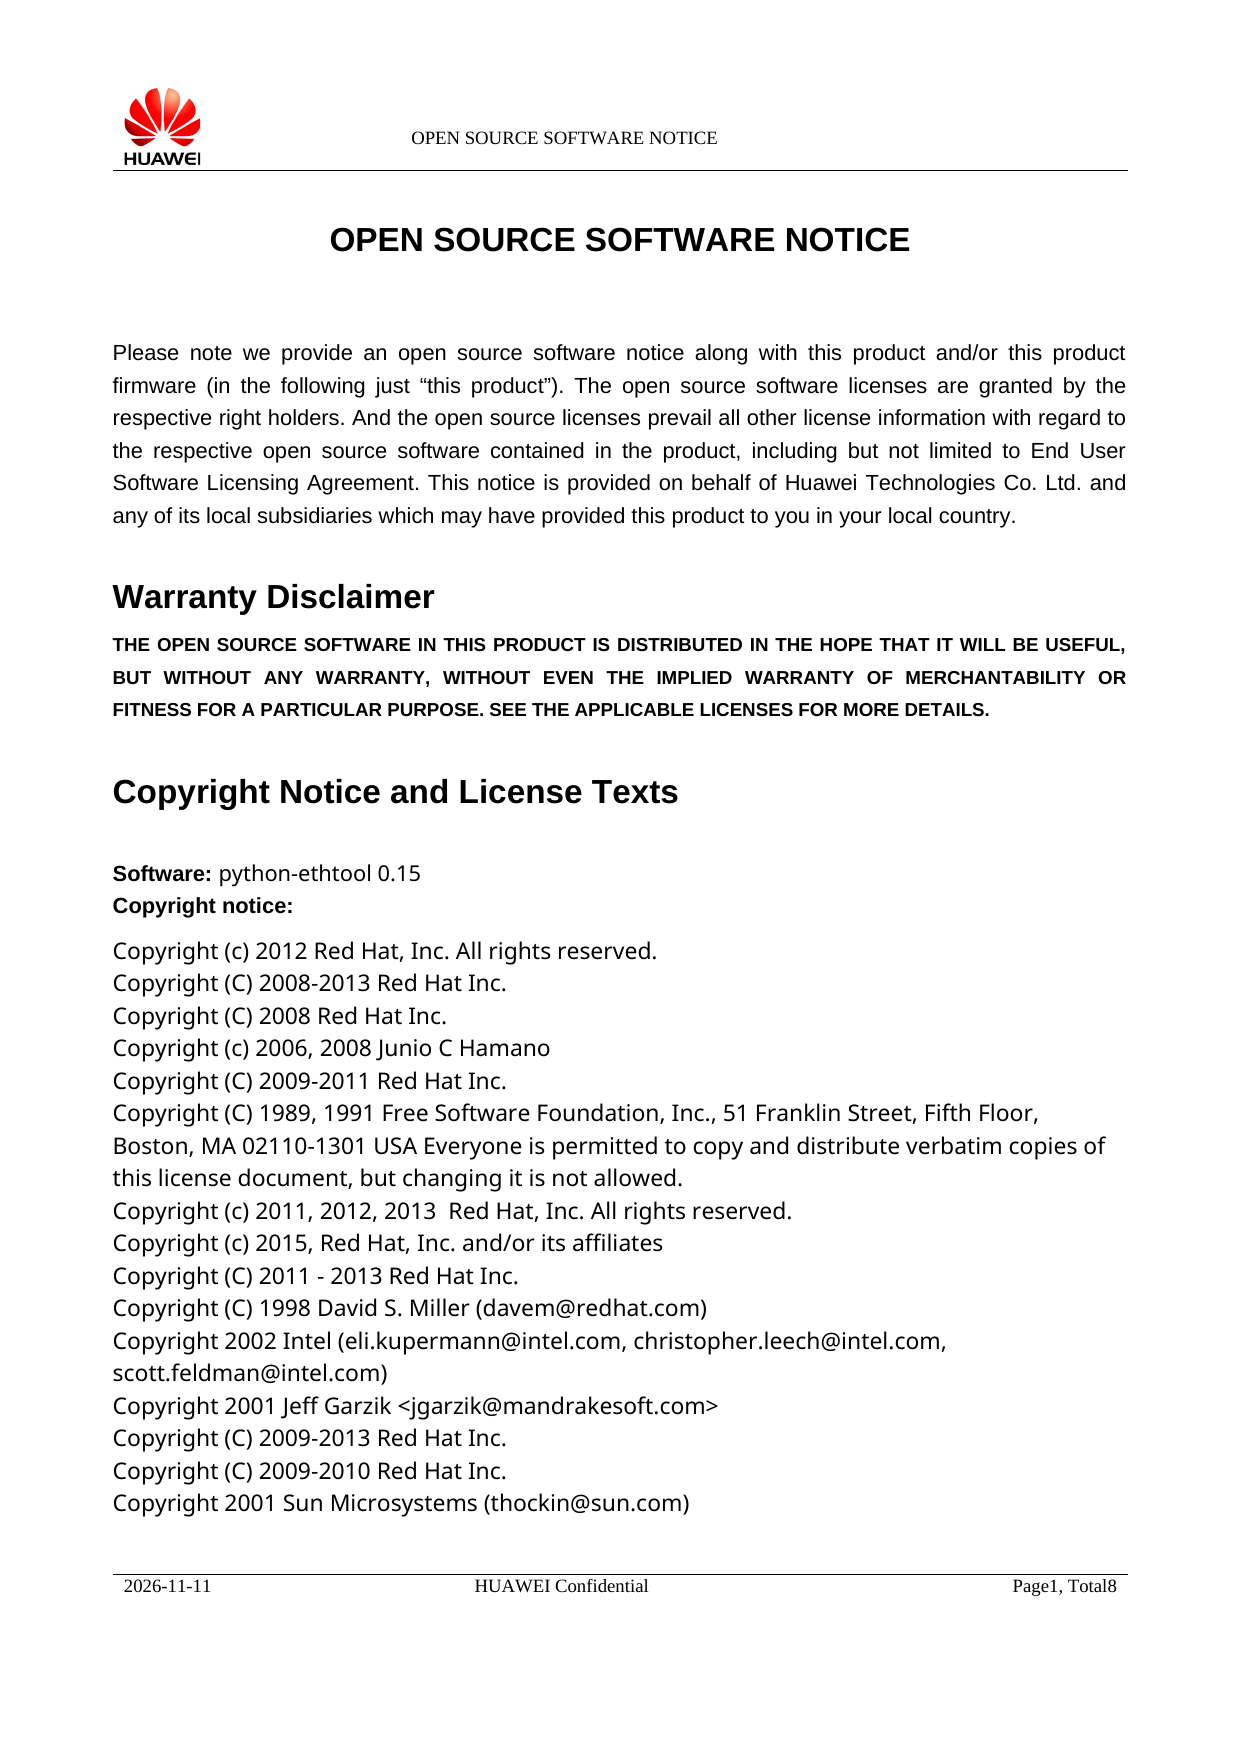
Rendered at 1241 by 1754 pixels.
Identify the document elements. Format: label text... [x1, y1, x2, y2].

text Please note we provide an open source software notice along with this product and/or this product firmware (in the following just “this product”). The open source software licenses are granted by the respective right holders. And the open source licenses prevail all other license information with regard to the respective open source software contained in the product, including but not limited to End User Software Licensing Agreement. This notice is provided on behalf of Huawei Technologies Co. Ltd. and any of its local subsidiaries which may have provided this product to you in your local country. [112, 336, 1128, 531]
text OPEN SOURCE SOFTWARE NOTICE [112, 206, 1128, 271]
picture [124, 88, 201, 165]
title Software: python-ethtool 0.15 [112, 856, 1128, 889]
text The open source software in this product is distributed in the hope that it will be useful, but WITHOUT ANY WARRANTY, without even the implied warranty of MERCHANTABILITY or FITNESS FOR A PARTICULAR PURPOSE. See the applicable licenses for more details. [112, 629, 1128, 726]
text Copyright notice: [112, 889, 1128, 921]
text Warranty Disclaimer [112, 564, 1128, 629]
text Copyright Notice and License Texts [112, 759, 1128, 824]
text Copyright (c) 2012 Red Hat, Inc. All rights reserved. Copyright (C) 2008-2013 Red Hat Inc. Copyright (C) 2008 Red Hat Inc. Copyright (c) 2006, 2008 Junio C Hamano Copyright (C) 2009-2011 Red Hat Inc. Copyright (C) 1989, 1991 Free Software Foundation, Inc., 51 Franklin Street, Fifth Floor, Boston, MA 02110-1301 USA Everyone is permitted to copy and distribute verbatim copies of this license document, but changing it is not allowed. Copyright (c) 2011, 2012, 2013 Red Hat, Inc. All rights reserved. Copyright (c) 2015, Red Hat, Inc. and/or its affiliates Copyright (C) 2011 - 2013 Red Hat Inc. Copyright (C) 1998 David S. Miller (davem@redhat.com) Copyright 2002 Intel (eli.kupermann@intel.com, christopher.leech@intel.com, scott.feldman@intel.com) Copyright 2001 Jeff Garzik <jgarzik@mandrakesoft.com> Copyright (C) 2009-2013 Red Hat Inc. Copyright (C) 2009-2010 Red Hat Inc. Copyright 2001 Sun Microsystems (thockin@sun.com) [112, 934, 1128, 1551]
